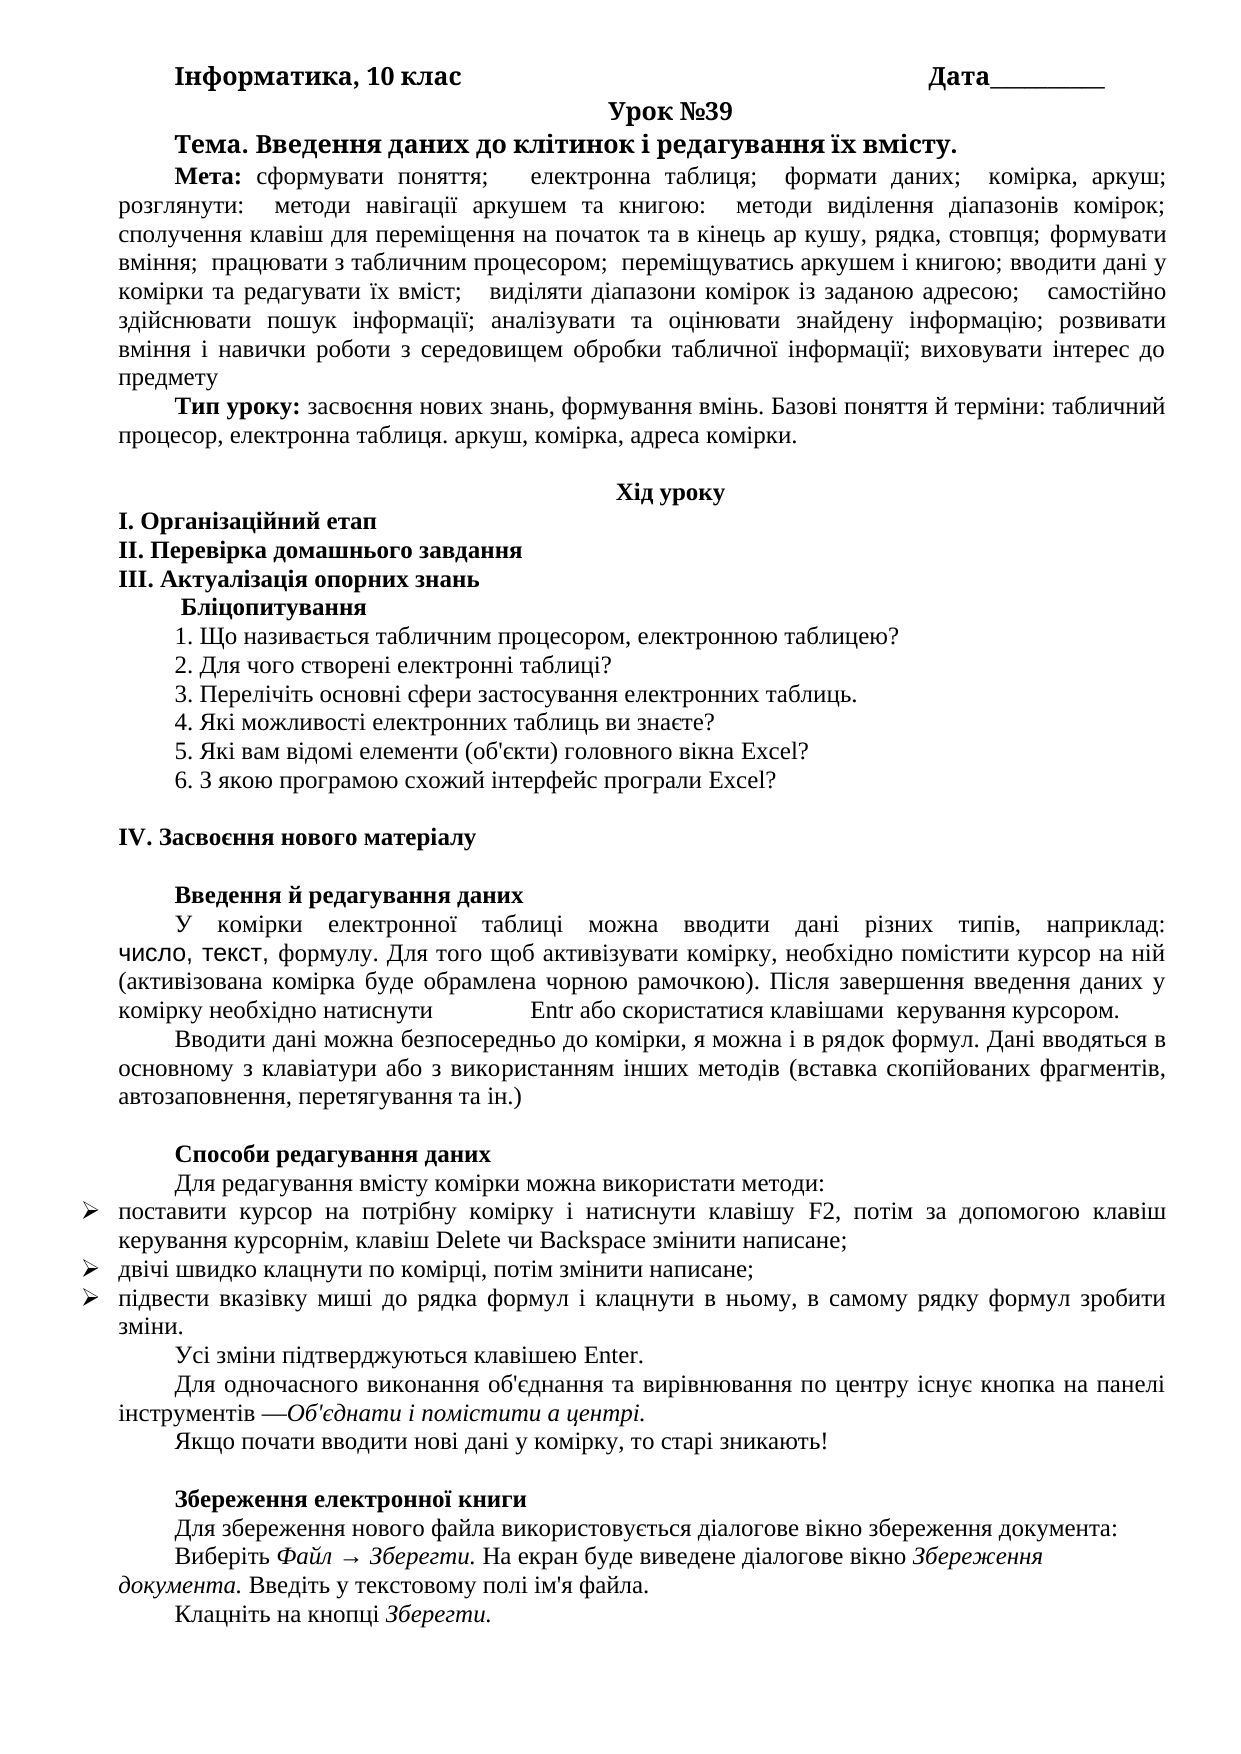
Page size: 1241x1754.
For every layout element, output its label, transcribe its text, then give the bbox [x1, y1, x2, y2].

text II. Перевірка домашнього завдання [118, 535, 1167, 564]
text 4. Які можливості електронних таблиць ви знаєте? [118, 707, 1167, 736]
text 1. Що називається табличним процесором, електронною таблицею? [118, 621, 1167, 650]
list поставити курсор на потрібну комірку і натиснути клавішу F2, потім за допомогою клавіш керування курсорнім, клавіш Delete чи Backspace змінити написане; [81, 1196, 1167, 1254]
text Клацніть на кнопці Зберегти. [118, 1599, 1167, 1628]
text Урок №39 [118, 93, 1167, 127]
list підвести вказівку миші до рядка формул і клацнути в ньому, в самому рядку формул зробити зміни. [81, 1283, 1167, 1340]
text Виберіть Файл → Зберегти. На екран буде виведене діалогове вікно Збереження документа. Введіть у текстовому полі ім'я файла. [118, 1541, 1167, 1599]
text Тип уроку: засвоєння нових знань, формування вмінь. Базові поняття й терміни: табличний процесор, електронна таблиця. аркуш, комірка, адреса комірки. [118, 391, 1167, 449]
text Усі зміни підтверджуються клавішею Enter. [118, 1340, 1167, 1369]
text Бліцопитування [118, 592, 1167, 621]
text Мета: сформувати поняття; електронна таблиця; формати даних; комірка, аркуш; розглянути: методи навігації аркушем та книгою: методи виділення діапазонів комірок; сполучення клавіш для переміщення на початок та в кінець ар кушу, рядка, стовпця; формувати вміння; працювати з табличним процесором; переміщуватись аркушем і книгою; вводити дані у комірки та редагувати їх вміст; виділяти діапазони комірок із заданою адресою; самостійно здійснювати пошук інформації; аналізувати та оцінювати знайдену інформацію; розвивати вміння і навички роботи з середовищем обробки табличної інформації; виховувати інтерес до предмету [118, 161, 1167, 391]
text Збереження електронної книги [118, 1484, 1167, 1513]
text I. Організаційний етап [118, 506, 1167, 535]
text Для збереження нового файла використовується діалогове вікно збереження документа: [118, 1513, 1167, 1541]
text Способи редагування даних [118, 1139, 1167, 1168]
list двічі швидко клацнути по комірці, потім змінити написане; [81, 1254, 1167, 1283]
text У комірки електронної таблиці можна вводити дані різних типів, наприклад: число, текст, формулу. Для того щоб активізувати комірку, необхідно помістити курсор на ній (активізована комірка буде обрамлена чорною рамочкою). Після завершення введення даних у комірку необхідно натиснути Entr або скористатися клавішами керування курсором. [118, 909, 1167, 1024]
text Для редагування вмісту комірки можна використати методи: [118, 1168, 1167, 1196]
text 2. Для чого створені електронні таблиці? [118, 650, 1167, 679]
text Вводити дані можна безпосередньо до комірки, я можна і в рядок формул. Дані вводяться в основному з клавіатури або з використанням інших методів (вставка скопійованих фрагментів, автозаповнення, перетягування та ін.) [118, 1024, 1167, 1110]
text Хід уроку [118, 477, 1167, 506]
text 5. Які вам відомі елементи (об'єкти) головного вікна Excel? [118, 736, 1167, 765]
text 3. Перелічіть основні сфери застосування електронних таблиць. [118, 679, 1167, 707]
text IV. Засвоєння нового матеріалу [118, 822, 1167, 851]
text Інформатика, 10 клас Дата__________ [118, 59, 1167, 93]
text III. Актуалізація опорних знань [118, 564, 1167, 592]
text Тема. Введення даних до клітинок і редагування їх вмісту. [118, 127, 1167, 161]
text Для одночасного виконання об'єднання та вирівнювання по центру існує кнопка на панелі інструментів —Об'єднати і помістити а центрі. [118, 1369, 1167, 1426]
text Якщо почати вводити нові дані у комірку, то старі зникають! [118, 1426, 1167, 1455]
text 6. З якою програмою схожий інтерфейс програли Excel? [118, 765, 1167, 794]
text Введення й редагування даних [118, 880, 1167, 909]
